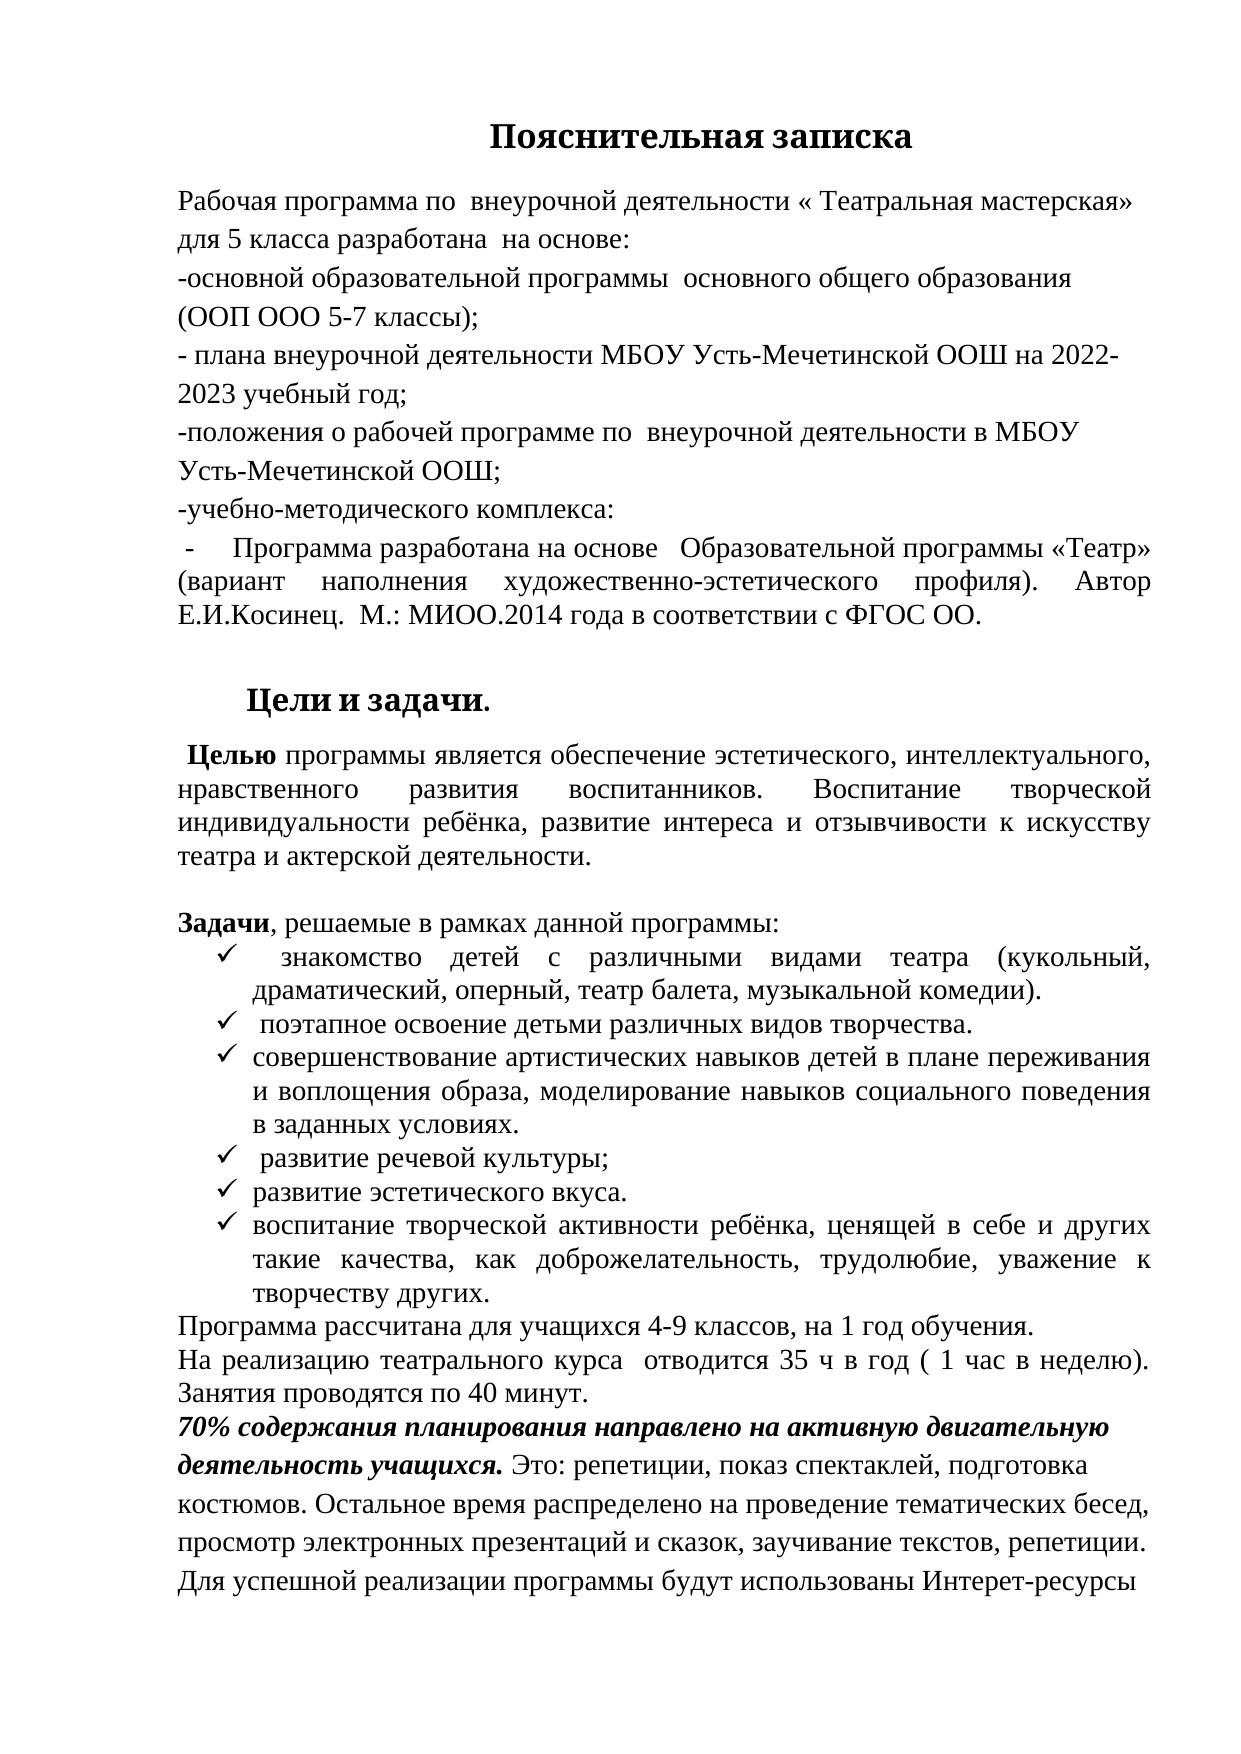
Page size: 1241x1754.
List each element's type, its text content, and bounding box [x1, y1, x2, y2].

list развитие эстетического вкуса. [215, 1174, 1152, 1207]
list совершенствование артистических навыков детей в плане переживания и воплощения образа, моделирование навыков социального поведения в заданных условиях. [215, 1039, 1152, 1140]
list развитие речевой культуры; [215, 1140, 1152, 1174]
text Пояснительная записка [177, 118, 1152, 156]
text 70% содержания планирования направлено на активную двигательную деятельность учащихся. Это: репетиции, показ спектаклей, подготовка костюмов. Остальное время распределено на проведение тематических бесед, просмотр электронных презентаций и сказок, заучивание текстов, репетиции. Для успешной реализации программы будут использованы Интерет-ресурсы [177, 1409, 1152, 1597]
text Целью программы является обеспечение эстетического, интеллектуального, нравственного развития воспитанников. Воспитание творческой индивидуальности ребёнка, развитие интереса и отзывчивости к искусству театра и актерской деятельности. [177, 737, 1152, 872]
list воспитание творческой активности ребёнка, ценящей в себе и других такие качества, как доброжелательность, трудолюбие, уважение к творчеству других. [215, 1207, 1152, 1308]
text Цели и задачи. [177, 683, 1152, 719]
text -положения о рабочей программе по внеурочной деятельности в МБОУ Усть-Мечетинской ООШ; [177, 414, 1152, 486]
text Рабочая программа по внеурочной деятельности « Театральная мастерская» для 5 класса разработана на основе: [177, 183, 1152, 255]
text - плана внеурочной деятельности МБОУ Усть-Мечетинской ООШ на 2022-2023 учебный год; [177, 337, 1152, 409]
list знакомство детей с различными видами театра (кукольный, драматический, оперный, театр балета, музыкальной комедии). [215, 939, 1152, 1006]
text Программа рассчитана для учащихся 4-9 классов, на 1 год обучения. [177, 1308, 1152, 1342]
text Задачи, решаемые в рамках данной программы: [177, 905, 1152, 939]
text На реализацию театрального курса отводится 35 ч в год ( 1 час в неделю). Занятия проводятся по 40 минут. [177, 1342, 1152, 1409]
text -основной образовательной программы основного общего образования (ООП ООО 5-7 классы); [177, 260, 1152, 332]
text -учебно-методического комплекса: [177, 491, 1152, 525]
text - Программа разработана на основе Образовательной программы «Театр» (вариант наполнения художественно-эстетического профиля). Автор Е.И.Косинец. М.: МИОО.2014 года в соответствии с ФГОС ОО. [177, 530, 1152, 631]
list поэтапное освоение детьми различных видов творчества. [215, 1006, 1152, 1039]
